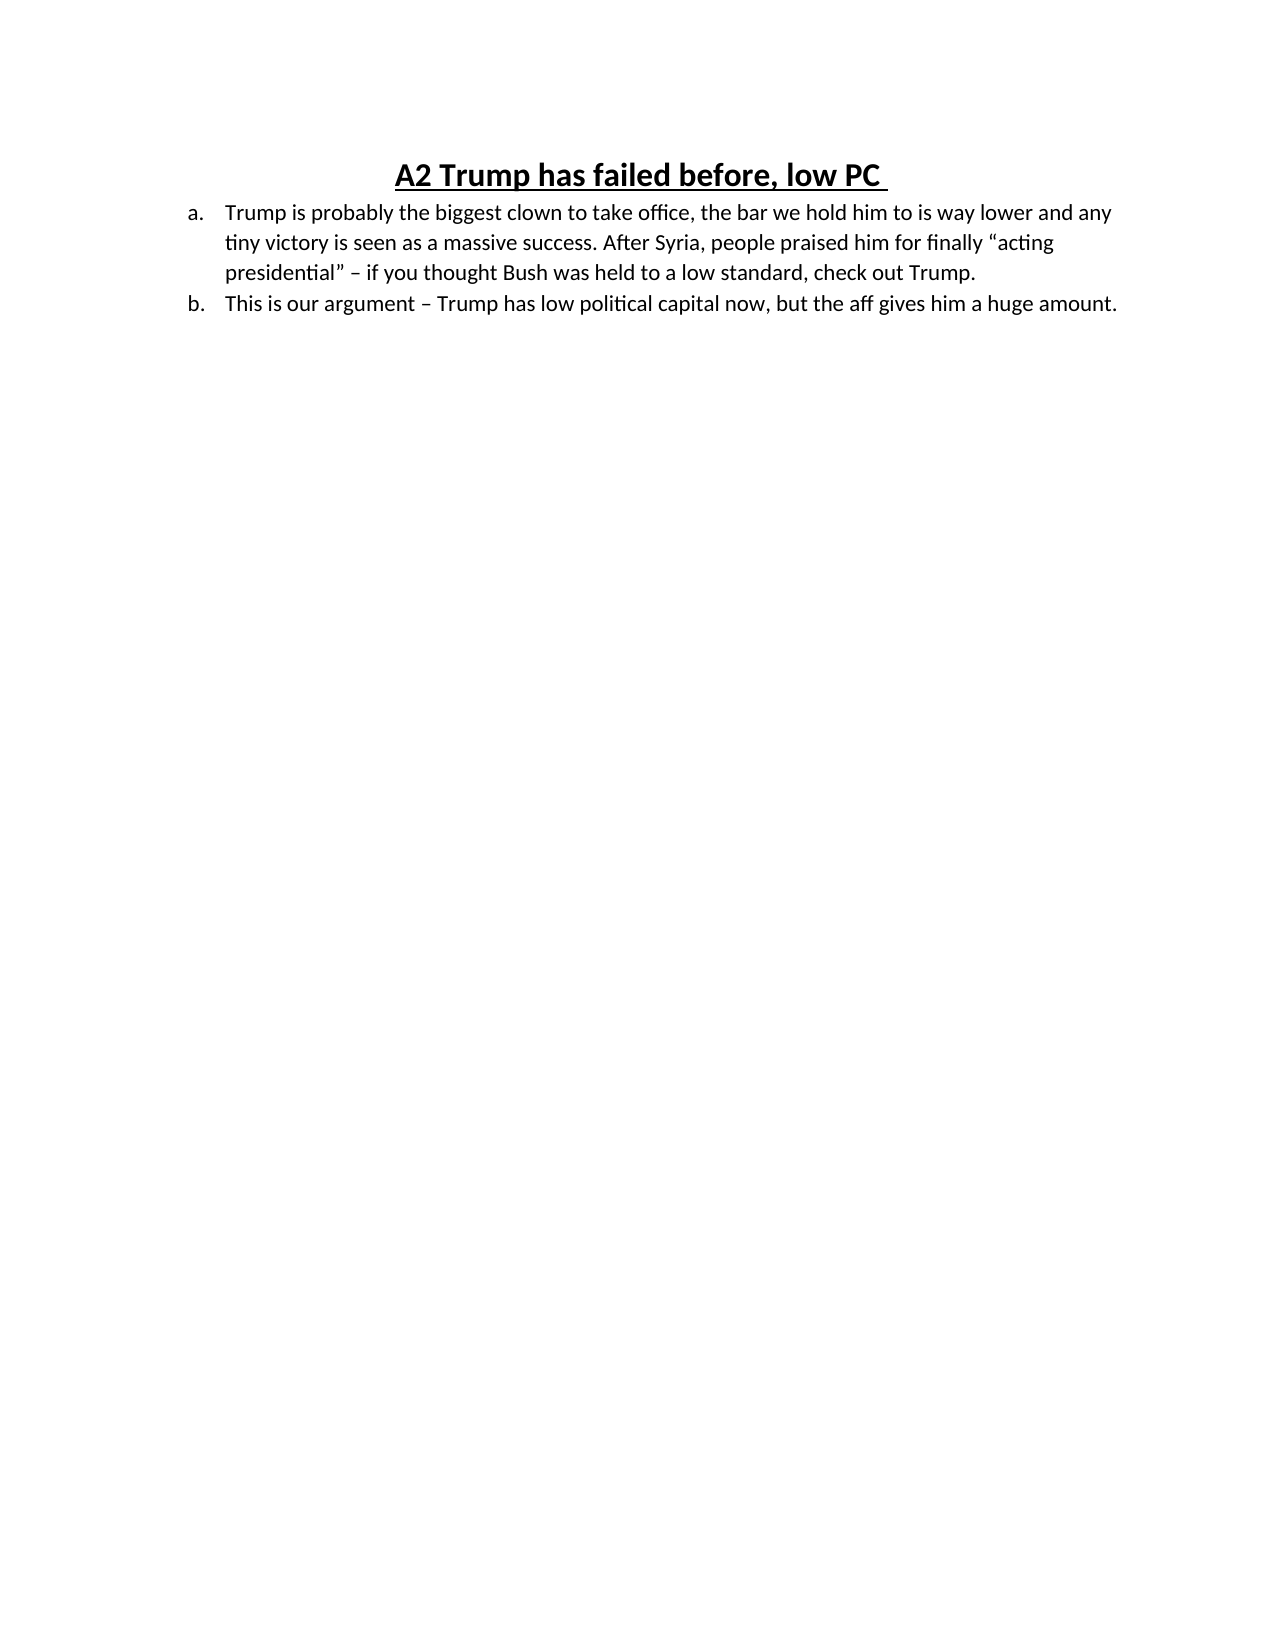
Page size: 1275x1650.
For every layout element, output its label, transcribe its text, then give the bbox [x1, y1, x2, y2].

subtitle A2 Trump has failed before, low PC [150, 154, 1125, 195]
list Trump is probably the biggest clown to take office, the bar we hold him to is way lower and any tiny victory is seen as a massive success. After Syria, people praised him for finally “acting presidential” – if you thought Bush was held to a low standard, check out Trump. [187, 198, 1125, 287]
list This is our argument – Trump has low political capital now, but the aff gives him a huge amount. [187, 289, 1125, 317]
